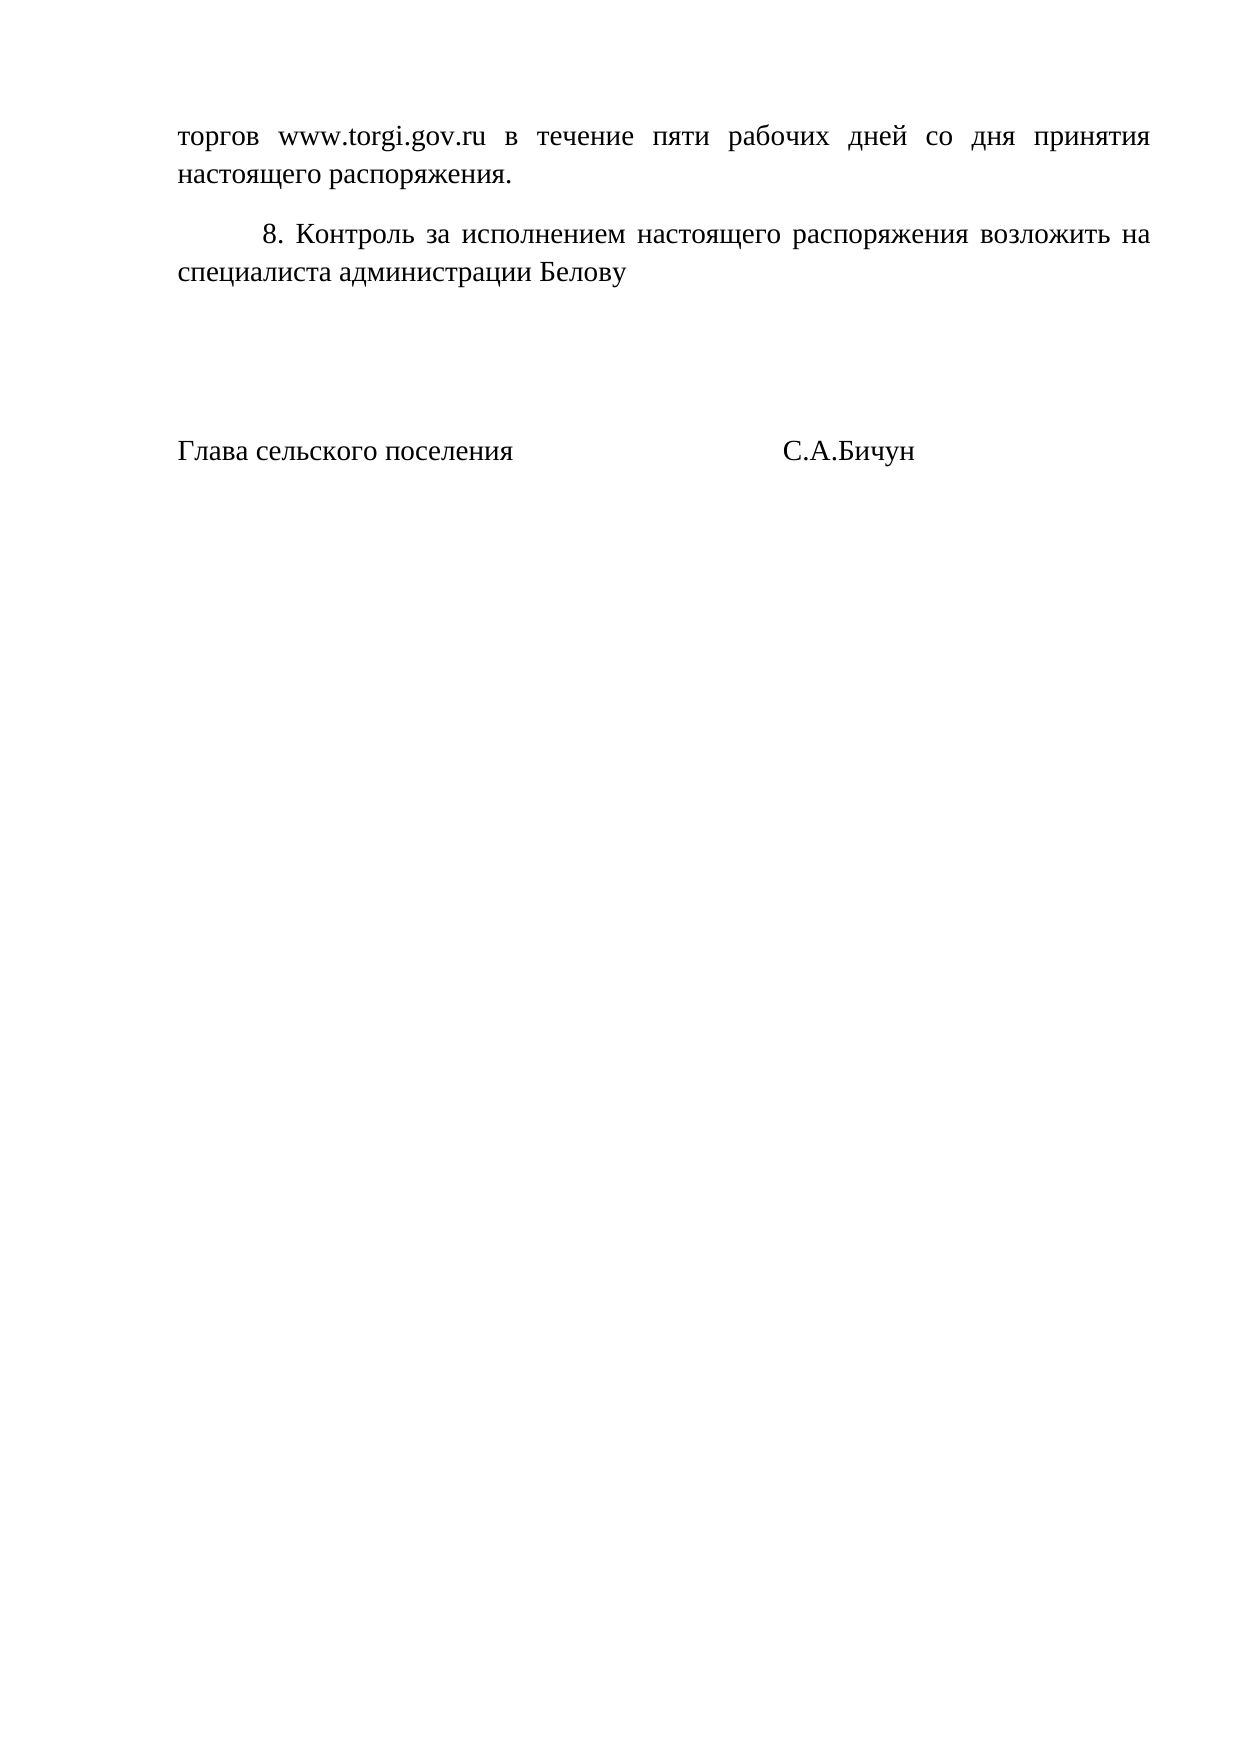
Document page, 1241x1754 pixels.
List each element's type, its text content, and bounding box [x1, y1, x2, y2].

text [177, 118, 1152, 190]
text Глава сельского поселения С.А.Бичун [177, 433, 1152, 466]
text 8. Контроль за исполнением настоящего распоряжения возложить на специалиста администрации Белову [177, 216, 1152, 288]
